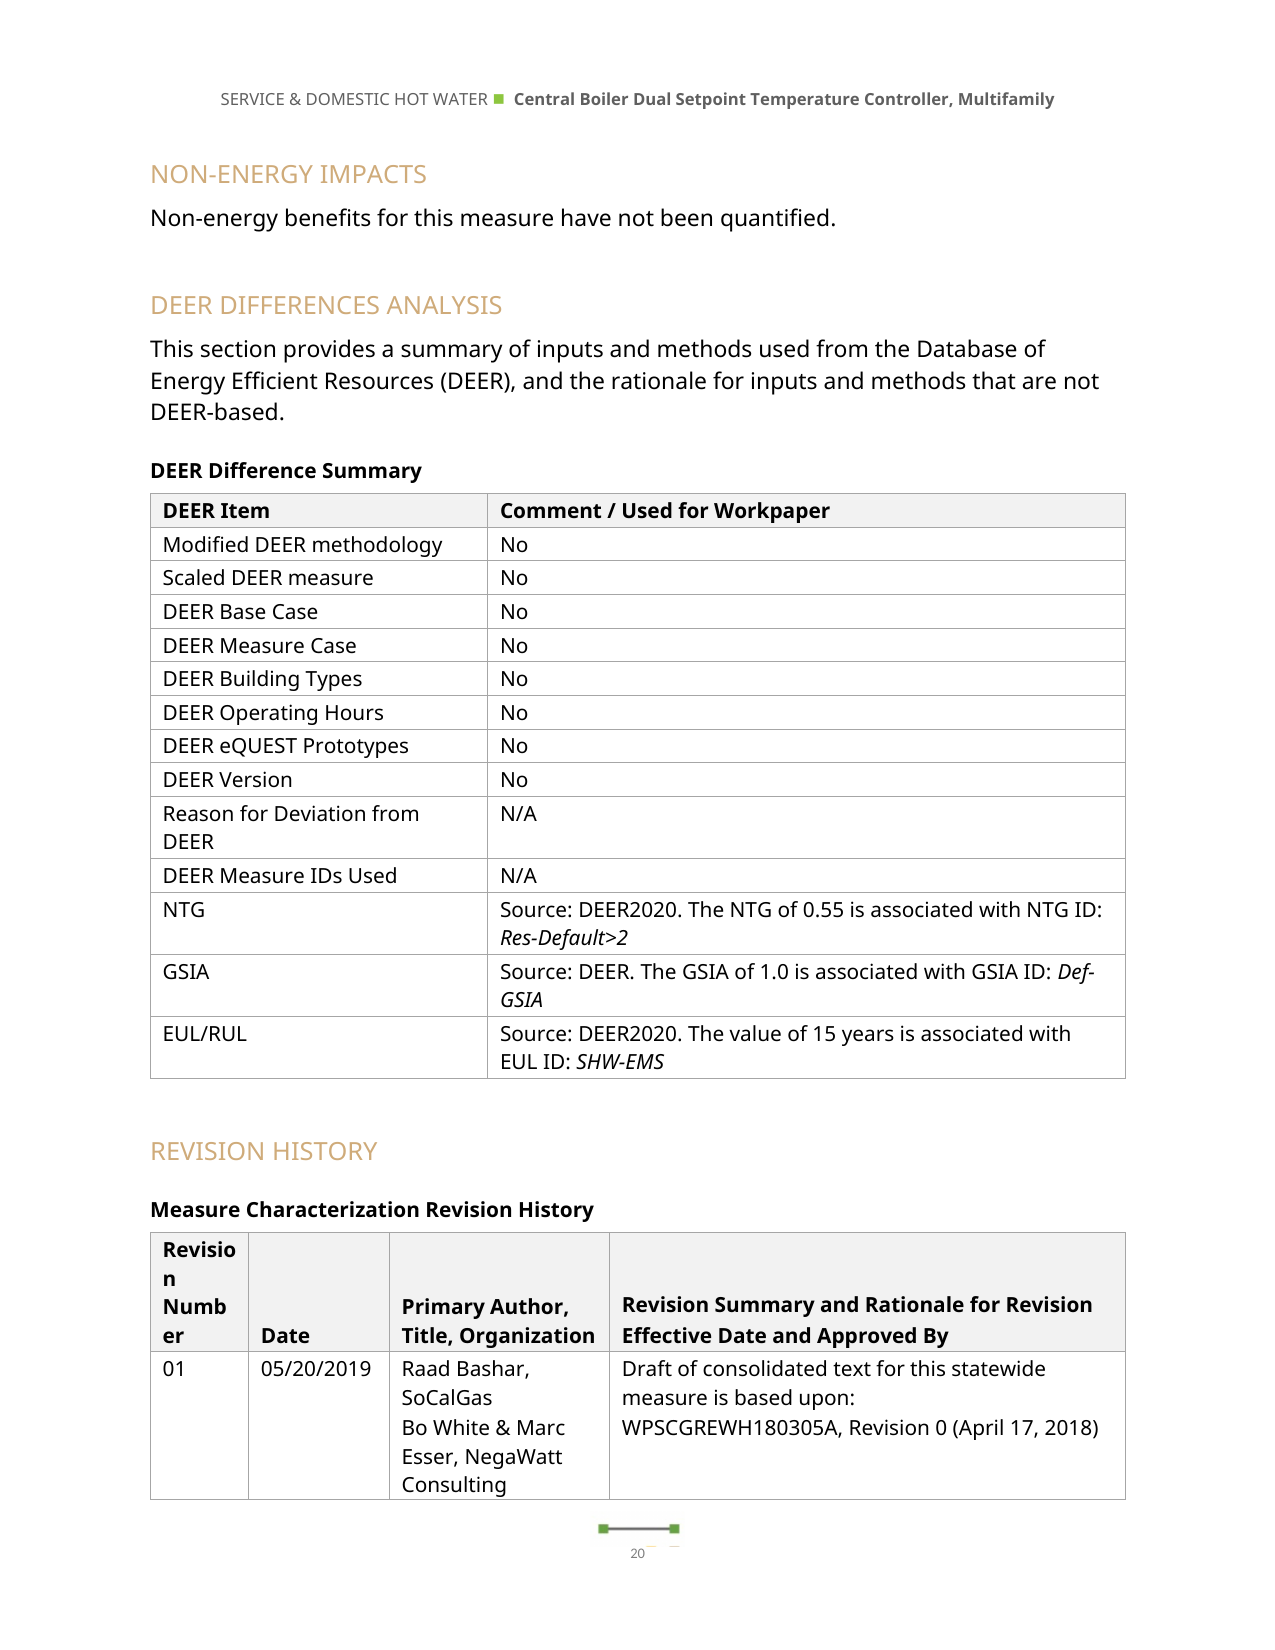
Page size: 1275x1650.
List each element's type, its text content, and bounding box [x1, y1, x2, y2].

table_cell No [488, 696, 1125, 728]
table_cell Source: DEER2020. The value of 15 years is associated with EUL ID: SHW-EMS [488, 1017, 1125, 1078]
table_header Primary Author, Title, Organization [390, 1233, 609, 1351]
table_header DEER Item [151, 494, 487, 527]
table_cell NTG [151, 893, 487, 954]
table_cell DEER Version [151, 763, 487, 796]
table_cell Scaled DEER measure [151, 561, 487, 594]
table_cell DEER Building Types [151, 662, 487, 695]
text Non-energy benefits for this measure have not been quantified. [150, 202, 1125, 233]
table_cell 05/20/2019 [249, 1352, 389, 1499]
subtitle DEER Differences Analysis [150, 289, 1125, 321]
table_cell No [488, 528, 1125, 560]
table_cell Modified DEER methodology [151, 528, 487, 560]
table_cell Source: DEER2020. The NTG of 0.55 is associated with NTG ID: Res-Default>2 [488, 893, 1125, 954]
text Measure Characterization Revision History [150, 1196, 1125, 1224]
table_cell No [488, 629, 1125, 661]
table_cell DEER eQUEST Prototypes [151, 730, 487, 762]
table_cell Reason for Deviation from DEER [151, 797, 487, 858]
subtitle Revision History [150, 1135, 1125, 1166]
table_cell Raad Bashar, SoCalGas Bo White & Marc Esser, NegaWatt Consulting [390, 1352, 609, 1499]
table_cell DEER Measure Case [151, 629, 487, 661]
text DEER Difference Summary [150, 456, 1125, 485]
table_cell DEER Base Case [151, 595, 487, 628]
picture [589, 1512, 684, 1547]
table_cell N/A [488, 859, 1125, 892]
table_cell No [488, 730, 1125, 762]
table_header Revision Summary and Rationale for Revision Effective Date and Approved By [610, 1233, 1125, 1351]
table_cell No [488, 595, 1125, 628]
table_header Revision Number [151, 1233, 248, 1351]
table_cell EUL/RUL [151, 1017, 487, 1078]
table_cell No [488, 561, 1125, 594]
table_cell DEER Operating Hours [151, 696, 487, 728]
subtitle Non-Energy Impacts [150, 158, 1125, 189]
table_cell No [488, 662, 1125, 695]
table_header Date [249, 1233, 389, 1351]
table_cell Draft of consolidated text for this statewide measure is based upon: WPSCGREWH180305A, Revision 0 (April 17, 2018) [610, 1352, 1125, 1499]
table_cell N/A [488, 797, 1125, 858]
table_cell No [488, 763, 1125, 796]
table_cell DEER Measure IDs Used [151, 859, 487, 892]
table_cell 01 [151, 1352, 248, 1499]
table_cell Source: DEER. The GSIA of 1.0 is associated with GSIA ID: Def-GSIA [488, 955, 1125, 1016]
text This section provides a summary of inputs and methods used from the Database of Energy Efficient Resources (DEER), and the rationale for inputs and methods that are not DEER-based. [150, 333, 1125, 427]
table_header Comment / Used for Workpaper [488, 494, 1125, 527]
table_cell GSIA [151, 955, 487, 1016]
